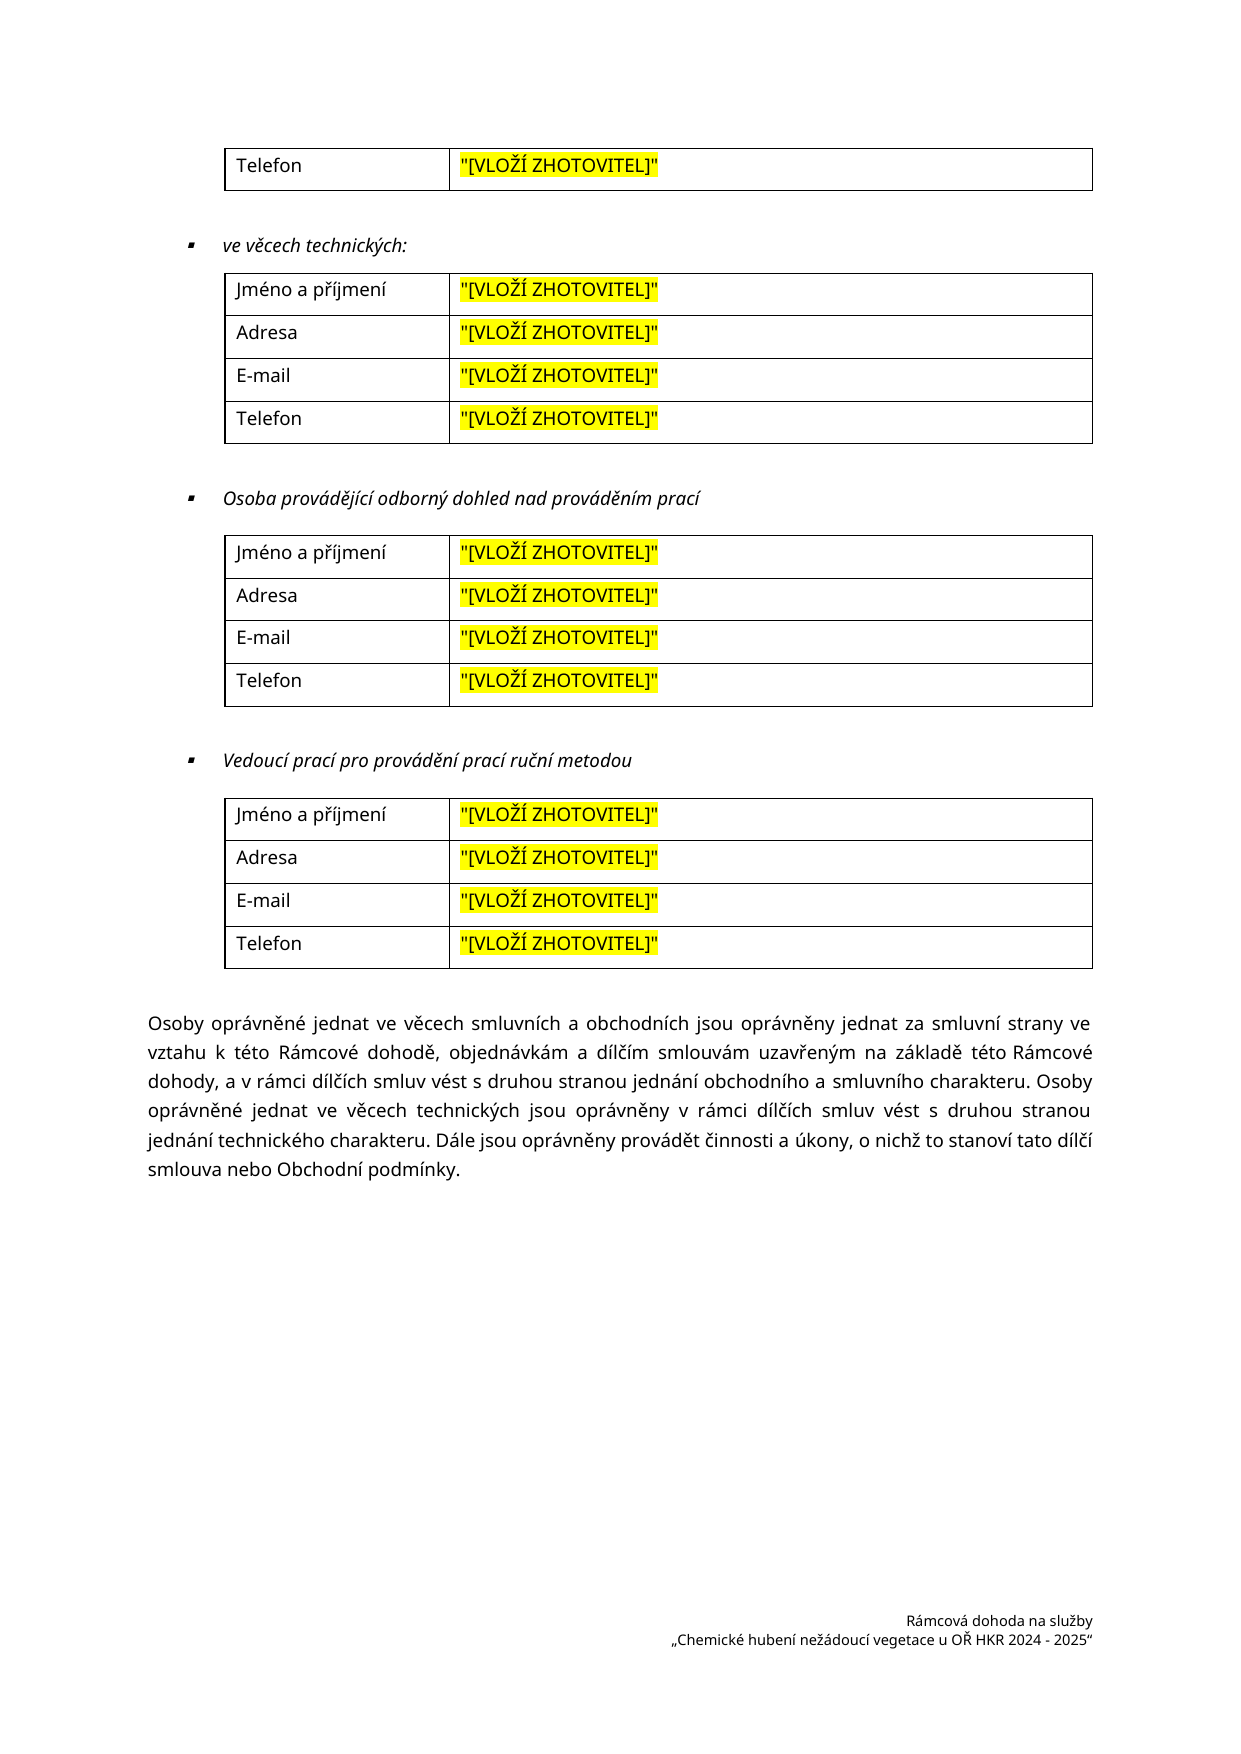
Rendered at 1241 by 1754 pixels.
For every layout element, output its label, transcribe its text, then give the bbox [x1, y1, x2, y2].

table_header "[VLOŽÍ ZHOTOVITEL]" [450, 274, 1092, 315]
table_cell "[VLOŽÍ ZHOTOVITEL]" [450, 664, 1092, 706]
table_header Jméno a příjmení [226, 799, 449, 840]
table_header "[VLOŽÍ ZHOTOVITEL]" [450, 799, 1092, 840]
table_cell "[VLOŽÍ ZHOTOVITEL]" [450, 359, 1092, 401]
list ve věcech technických: [185, 232, 1093, 257]
list Osoba provádějící odborný dohled nad prováděním prací [185, 485, 1093, 510]
table_cell "[VLOŽÍ ZHOTOVITEL]" [450, 884, 1092, 926]
table_cell Telefon [226, 927, 449, 968]
table_cell "[VLOŽÍ ZHOTOVITEL]" [450, 621, 1092, 663]
table_cell E-mail [226, 884, 449, 926]
table_cell "[VLOŽÍ ZHOTOVITEL]" [450, 927, 1092, 968]
table_header Jméno a příjmení [226, 536, 449, 578]
table_cell Telefon [226, 664, 449, 706]
table_cell Telefon [226, 149, 449, 190]
table_cell E-mail [226, 621, 449, 663]
table_cell "[VLOŽÍ ZHOTOVITEL]" [450, 402, 1092, 443]
table_cell Adresa [226, 316, 449, 358]
table_cell Adresa [226, 579, 449, 620]
table_cell Adresa [226, 841, 449, 883]
table_cell "[VLOŽÍ ZHOTOVITEL]" [450, 316, 1092, 358]
list Vedoucí prací pro provádění prací ruční metodou [185, 747, 1093, 773]
table_header Jméno a příjmení [226, 274, 449, 315]
table_cell "[VLOŽÍ ZHOTOVITEL]" [450, 841, 1092, 883]
table_cell Telefon [226, 402, 449, 443]
table_header "[VLOŽÍ ZHOTOVITEL]" [450, 536, 1092, 578]
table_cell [450, 149, 1092, 190]
text Osoby oprávněné jednat ve věcech smluvních a obchodních jsou oprávněny jednat za smluvní strany ve vztahu k této Rámcové dohodě, objednávkám a dílčím smlouvám uzavřeným na základě této Rámcové dohody, a v rámci dílčích smluv vést s druhou stranou jednání obchodního a smluvního charakteru. Osoby oprávněné jednat ve věcech technických jsou oprávněny v rámci dílčích smluv vést s druhou stranou jednání technického charakteru. Dále jsou oprávněny provádět činnosti a úkony, o nichž to stanoví tato dílčí smlouva nebo Obchodní podmínky. [148, 1010, 1093, 1182]
table_cell "[VLOŽÍ ZHOTOVITEL]" [450, 579, 1092, 620]
table_cell E-mail [226, 359, 449, 401]
